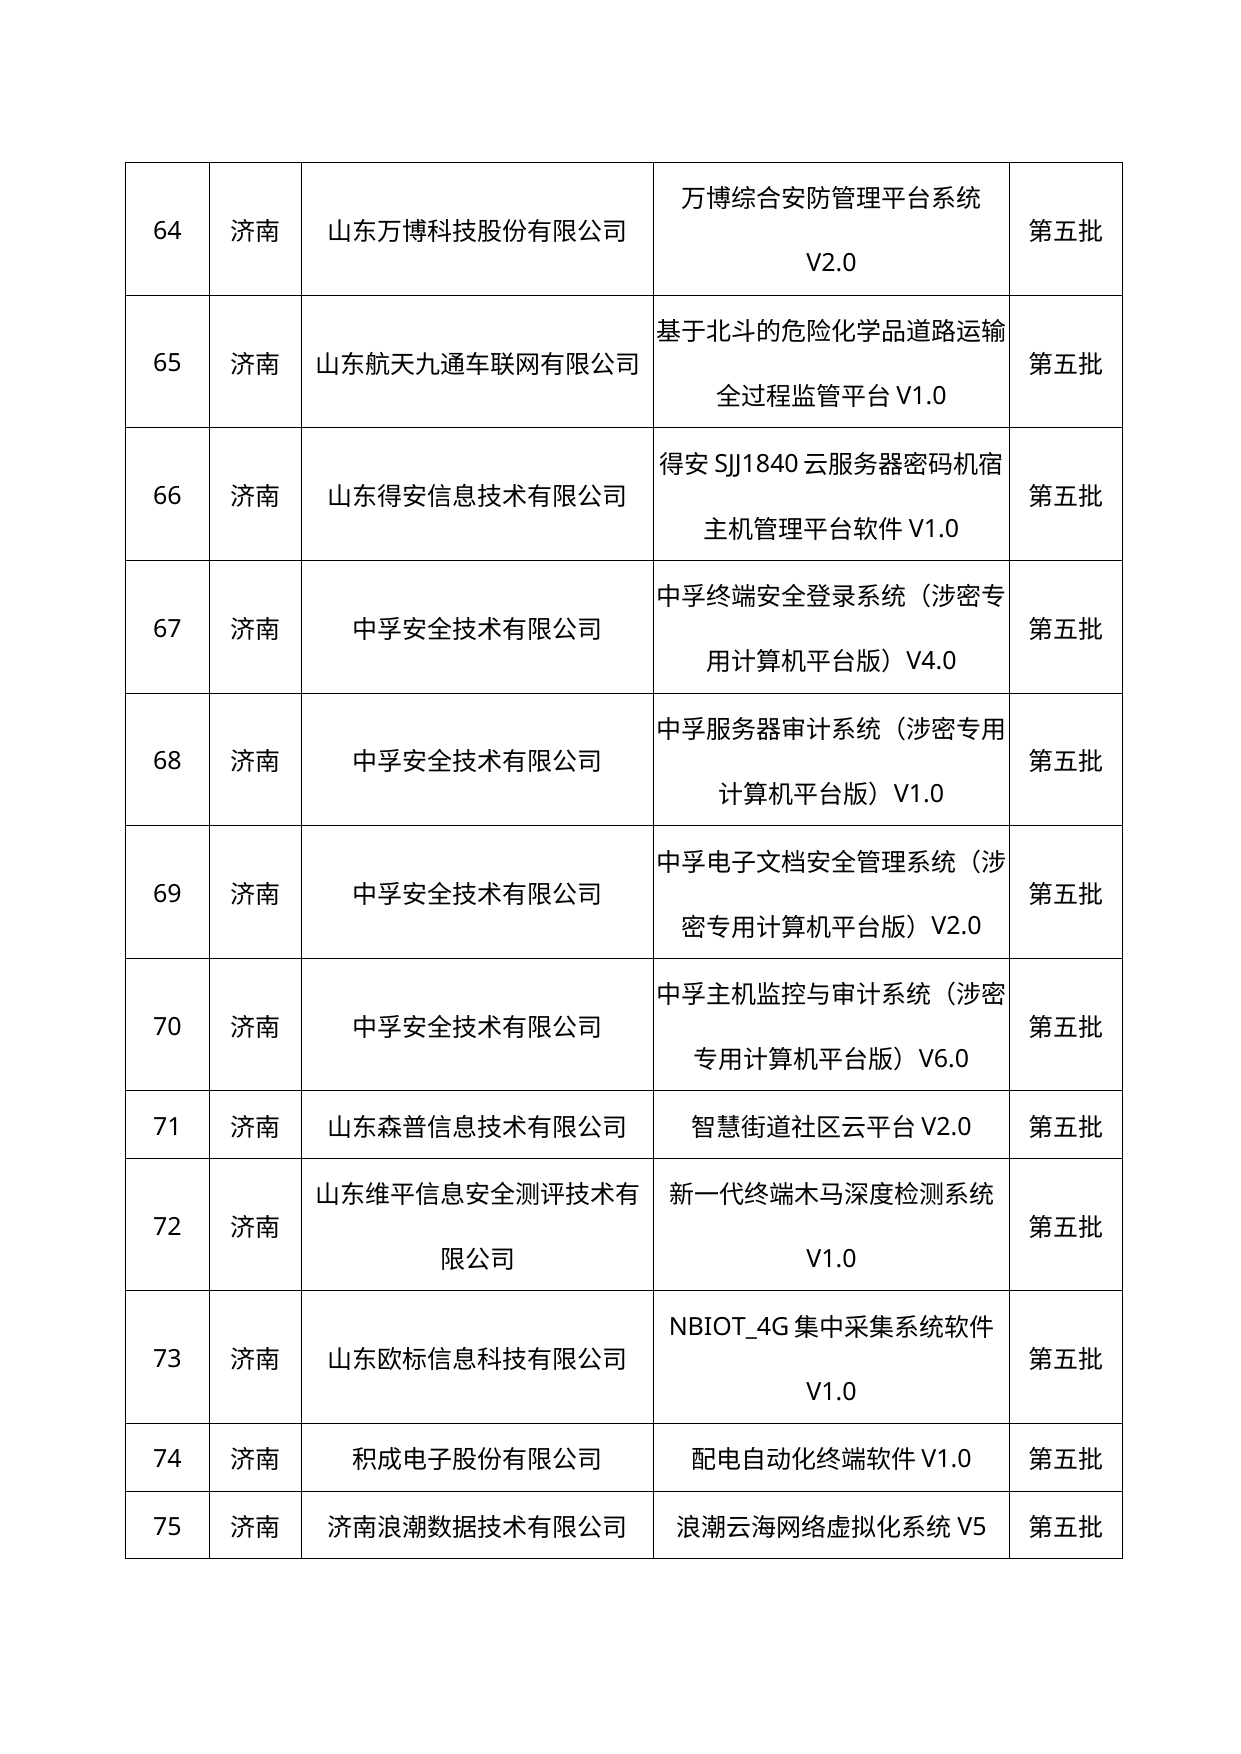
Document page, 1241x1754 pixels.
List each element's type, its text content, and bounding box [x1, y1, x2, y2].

table_cell 中孚安全技术有限公司 [302, 959, 653, 1090]
table_cell 中孚安全技术有限公司 [302, 826, 653, 958]
table_cell 中孚服务器审计系统（涉密专用计算机平台版）V1.0 [654, 694, 1009, 825]
table_cell 济南 [210, 1091, 301, 1158]
table_cell 第五批 [1010, 1159, 1122, 1290]
table_cell 第五批 [1010, 826, 1122, 958]
table_cell NBIOT_4G集中采集系统软件V1.0 [654, 1291, 1009, 1423]
table_cell 配电自动化终端软件V1.0 [654, 1424, 1009, 1491]
table_cell 济南 [210, 561, 301, 692]
table_cell 山东森普信息技术有限公司 [302, 1091, 653, 1158]
table_cell 65 [126, 296, 209, 427]
table_cell 第五批 [1010, 1424, 1122, 1491]
table_cell 中孚终端安全登录系统（涉密专用计算机平台版）V4.0 [654, 561, 1009, 692]
table_cell 64 [126, 163, 209, 294]
table_cell 中孚安全技术有限公司 [302, 694, 653, 825]
table_cell 济南 [210, 1424, 301, 1491]
table_cell 第五批 [1010, 1291, 1122, 1423]
table_cell 积成电子股份有限公司 [302, 1424, 653, 1491]
table_cell 74 [126, 1424, 209, 1491]
table_cell 71 [126, 1091, 209, 1158]
table_cell 第五批 [1010, 1091, 1122, 1158]
table_cell 山东维平信息安全测评技术有限公司 [302, 1159, 653, 1290]
table_cell 第五批 [1010, 163, 1122, 294]
table_cell 济南 [210, 163, 301, 294]
table_cell 得安SJJ1840云服务器密码机宿主机管理平台软件V1.0 [654, 428, 1009, 560]
table_cell 第五批 [1010, 296, 1122, 427]
table_cell 浪潮云海网络虚拟化系统 V5 [654, 1492, 1009, 1558]
table_cell 济南 [210, 826, 301, 958]
table_cell 济南 [210, 1492, 301, 1558]
table_cell 69 [126, 826, 209, 958]
table_cell 中孚安全技术有限公司 [302, 561, 653, 692]
table_cell 山东得安信息技术有限公司 [302, 428, 653, 560]
table_cell 第五批 [1010, 1492, 1122, 1558]
table_cell 第五批 [1010, 561, 1122, 692]
table_cell 中孚主机监控与审计系统（涉密专用计算机平台版）V6.0 [654, 959, 1009, 1090]
table_cell 济南 [210, 1159, 301, 1290]
table_cell 济南 [210, 694, 301, 825]
table_cell 济南 [210, 959, 301, 1090]
table_cell 济南 [210, 296, 301, 427]
table_cell 66 [126, 428, 209, 560]
table_cell 67 [126, 561, 209, 692]
table_cell 第五批 [1010, 694, 1122, 825]
table_cell 山东欧标信息科技有限公司 [302, 1291, 653, 1423]
table_cell 山东万博科技股份有限公司 [302, 163, 653, 294]
table_cell 73 [126, 1291, 209, 1423]
table_cell 万博综合安防管理平台系统V2.0 [654, 163, 1009, 294]
table_cell 新一代终端木马深度检测系统V1.0 [654, 1159, 1009, 1290]
table_cell 第五批 [1010, 959, 1122, 1090]
table_cell 山东航天九通车联网有限公司 [302, 296, 653, 427]
table_cell 68 [126, 694, 209, 825]
table_cell 济南浪潮数据技术有限公司 [302, 1492, 653, 1558]
table_cell 75 [126, 1492, 209, 1558]
table_cell 济南 [210, 428, 301, 560]
table_cell 智慧街道社区云平台V2.0 [654, 1091, 1009, 1158]
table_cell 72 [126, 1159, 209, 1290]
table_cell 第五批 [1010, 428, 1122, 560]
table_cell 中孚电子文档安全管理系统（涉密专用计算机平台版）V2.0 [654, 826, 1009, 958]
table_cell 济南 [210, 1291, 301, 1423]
table_cell 70 [126, 959, 209, 1090]
table_cell 基于北斗的危险化学品道路运输全过程监管平台V1.0 [654, 296, 1009, 427]
